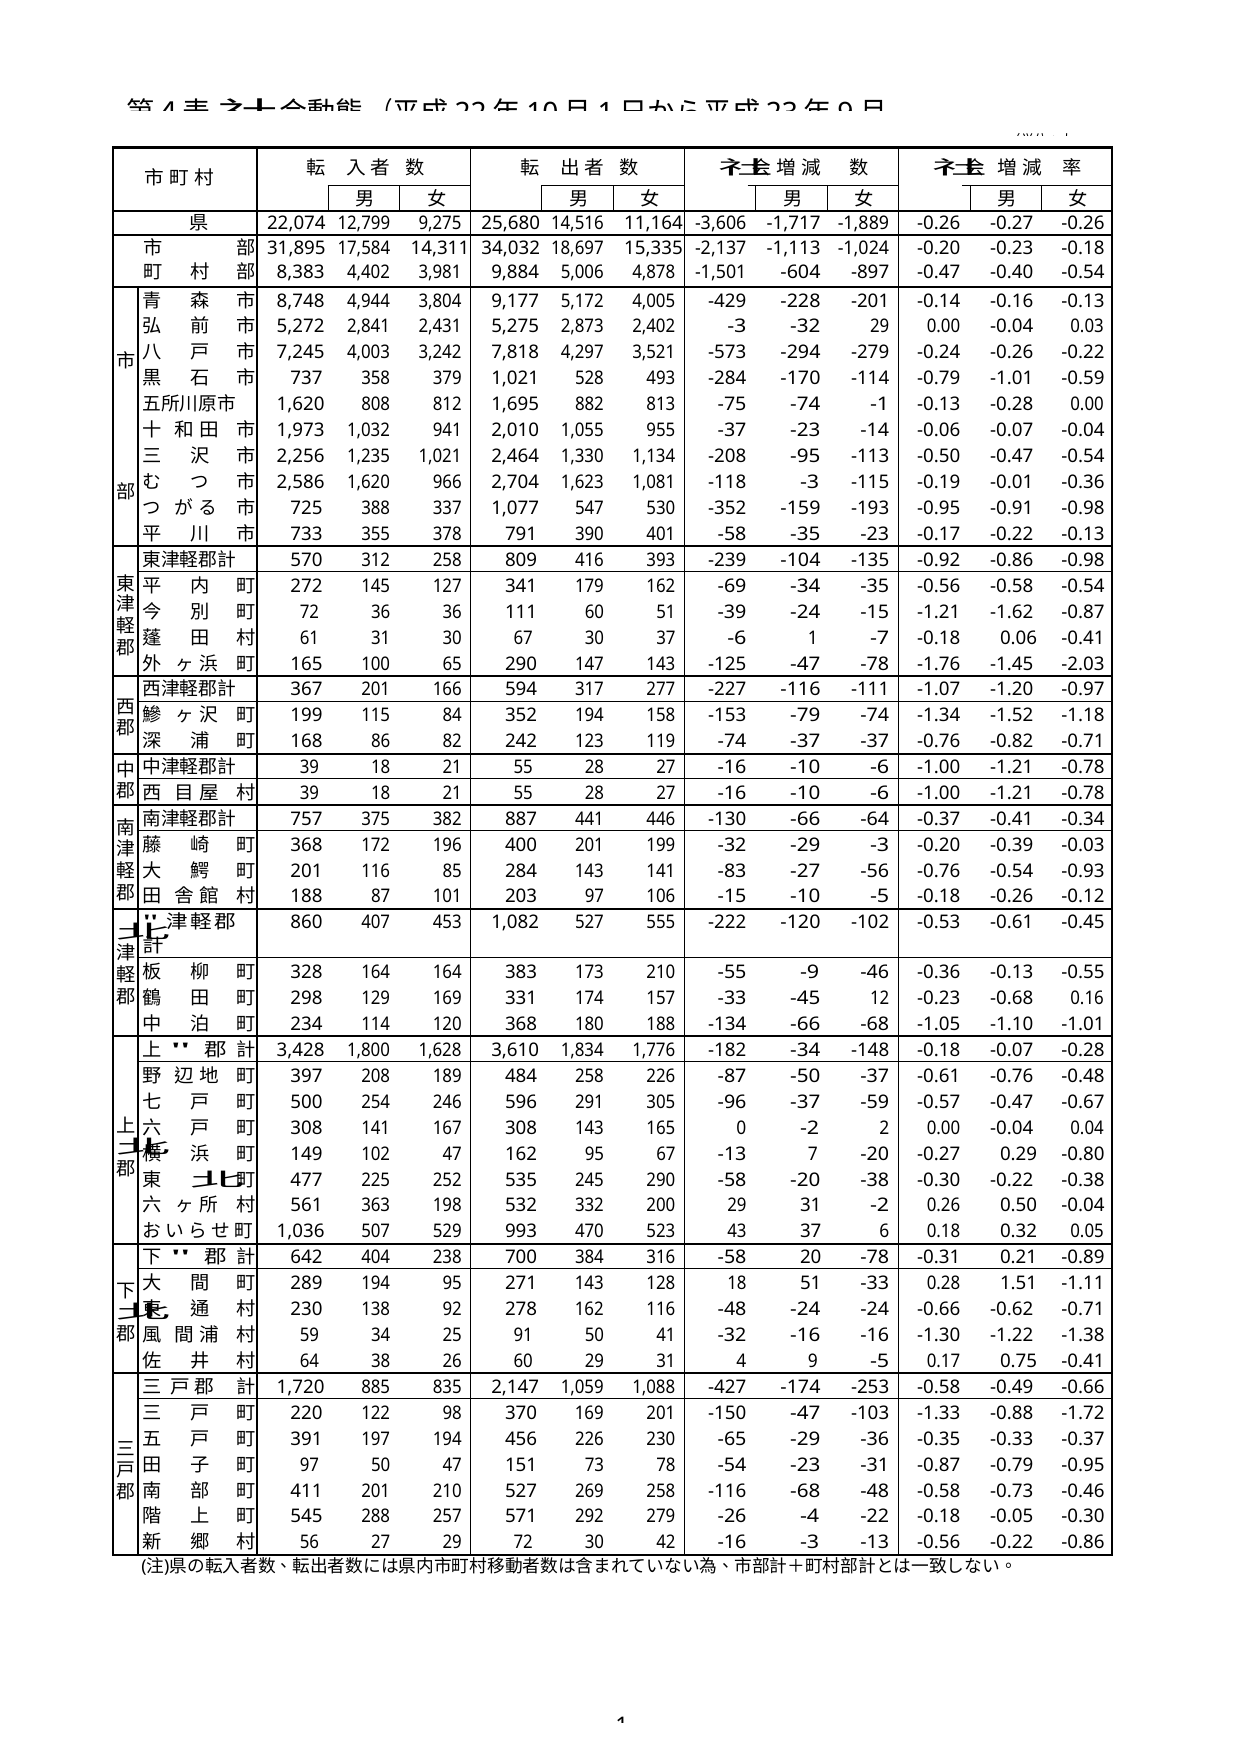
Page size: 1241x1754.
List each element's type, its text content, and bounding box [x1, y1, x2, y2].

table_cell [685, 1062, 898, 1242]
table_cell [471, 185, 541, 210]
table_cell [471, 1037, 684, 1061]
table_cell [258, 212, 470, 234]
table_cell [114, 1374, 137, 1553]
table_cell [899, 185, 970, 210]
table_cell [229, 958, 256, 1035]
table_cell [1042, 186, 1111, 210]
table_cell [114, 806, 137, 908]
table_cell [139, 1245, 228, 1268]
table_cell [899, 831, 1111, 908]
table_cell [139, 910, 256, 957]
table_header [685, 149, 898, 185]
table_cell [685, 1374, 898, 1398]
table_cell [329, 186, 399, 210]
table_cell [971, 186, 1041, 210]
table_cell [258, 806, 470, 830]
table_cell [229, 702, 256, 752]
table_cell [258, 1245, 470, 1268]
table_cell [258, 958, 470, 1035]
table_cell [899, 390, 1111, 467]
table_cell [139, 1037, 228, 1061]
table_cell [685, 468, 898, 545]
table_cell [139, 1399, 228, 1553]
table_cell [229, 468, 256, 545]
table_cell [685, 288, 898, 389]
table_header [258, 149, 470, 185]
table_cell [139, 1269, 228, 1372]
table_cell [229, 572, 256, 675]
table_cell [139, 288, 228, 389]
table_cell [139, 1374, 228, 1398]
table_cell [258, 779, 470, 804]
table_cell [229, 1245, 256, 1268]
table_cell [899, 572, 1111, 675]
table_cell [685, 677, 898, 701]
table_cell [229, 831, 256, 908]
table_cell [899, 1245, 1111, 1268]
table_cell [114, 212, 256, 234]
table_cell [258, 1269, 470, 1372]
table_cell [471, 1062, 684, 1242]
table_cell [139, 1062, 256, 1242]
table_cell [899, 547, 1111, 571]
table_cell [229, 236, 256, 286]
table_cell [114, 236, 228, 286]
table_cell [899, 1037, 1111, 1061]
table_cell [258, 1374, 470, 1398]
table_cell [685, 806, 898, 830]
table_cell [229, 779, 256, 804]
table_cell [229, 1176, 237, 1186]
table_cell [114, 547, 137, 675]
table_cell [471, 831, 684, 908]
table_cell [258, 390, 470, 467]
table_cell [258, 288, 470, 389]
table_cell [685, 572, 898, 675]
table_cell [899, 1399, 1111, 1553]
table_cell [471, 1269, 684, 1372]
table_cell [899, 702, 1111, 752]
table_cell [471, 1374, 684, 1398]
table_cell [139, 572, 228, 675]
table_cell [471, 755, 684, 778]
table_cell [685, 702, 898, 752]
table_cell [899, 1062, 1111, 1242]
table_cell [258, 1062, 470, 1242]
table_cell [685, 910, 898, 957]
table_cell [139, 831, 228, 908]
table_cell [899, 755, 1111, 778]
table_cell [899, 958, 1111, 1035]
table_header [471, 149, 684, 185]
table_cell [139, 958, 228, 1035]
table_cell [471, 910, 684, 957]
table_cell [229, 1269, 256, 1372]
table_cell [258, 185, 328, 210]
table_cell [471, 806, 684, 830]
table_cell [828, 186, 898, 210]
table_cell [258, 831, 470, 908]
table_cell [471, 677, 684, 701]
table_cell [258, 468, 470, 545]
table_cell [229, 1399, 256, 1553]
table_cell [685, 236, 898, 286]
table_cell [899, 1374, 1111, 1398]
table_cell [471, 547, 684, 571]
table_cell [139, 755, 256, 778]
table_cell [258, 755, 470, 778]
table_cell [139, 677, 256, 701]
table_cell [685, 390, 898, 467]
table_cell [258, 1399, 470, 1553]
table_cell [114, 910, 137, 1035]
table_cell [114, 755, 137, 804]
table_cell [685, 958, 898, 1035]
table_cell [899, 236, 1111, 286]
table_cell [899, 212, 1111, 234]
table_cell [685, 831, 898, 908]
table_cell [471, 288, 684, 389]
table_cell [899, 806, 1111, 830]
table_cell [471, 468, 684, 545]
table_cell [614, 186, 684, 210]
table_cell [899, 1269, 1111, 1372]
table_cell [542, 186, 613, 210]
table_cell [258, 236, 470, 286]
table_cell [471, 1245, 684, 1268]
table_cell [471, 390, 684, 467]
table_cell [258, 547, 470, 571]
text (注)県の転入者数、転出者数には県内市町村移動者数は含まれていない為、市部計＋町村部計とは一致しない。 [141, 1556, 1151, 1577]
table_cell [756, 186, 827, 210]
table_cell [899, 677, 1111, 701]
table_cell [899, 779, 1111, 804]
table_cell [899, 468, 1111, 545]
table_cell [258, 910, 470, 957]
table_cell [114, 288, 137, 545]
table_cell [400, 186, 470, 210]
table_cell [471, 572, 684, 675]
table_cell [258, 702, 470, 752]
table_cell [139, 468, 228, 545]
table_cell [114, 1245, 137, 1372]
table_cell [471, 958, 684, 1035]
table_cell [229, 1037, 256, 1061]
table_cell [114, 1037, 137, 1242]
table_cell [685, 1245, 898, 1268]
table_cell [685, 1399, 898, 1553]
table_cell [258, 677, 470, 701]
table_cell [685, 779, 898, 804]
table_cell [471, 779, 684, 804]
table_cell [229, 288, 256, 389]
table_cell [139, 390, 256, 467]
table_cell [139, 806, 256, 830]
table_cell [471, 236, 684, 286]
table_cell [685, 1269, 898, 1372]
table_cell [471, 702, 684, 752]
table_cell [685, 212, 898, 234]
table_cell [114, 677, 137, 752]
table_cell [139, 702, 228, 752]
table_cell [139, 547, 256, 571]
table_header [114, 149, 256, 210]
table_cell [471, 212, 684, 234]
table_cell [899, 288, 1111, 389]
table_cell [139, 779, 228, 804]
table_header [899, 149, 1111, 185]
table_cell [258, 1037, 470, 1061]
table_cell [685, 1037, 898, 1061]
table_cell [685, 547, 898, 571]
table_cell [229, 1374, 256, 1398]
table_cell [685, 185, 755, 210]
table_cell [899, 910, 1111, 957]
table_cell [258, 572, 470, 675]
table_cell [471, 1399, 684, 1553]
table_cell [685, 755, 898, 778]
